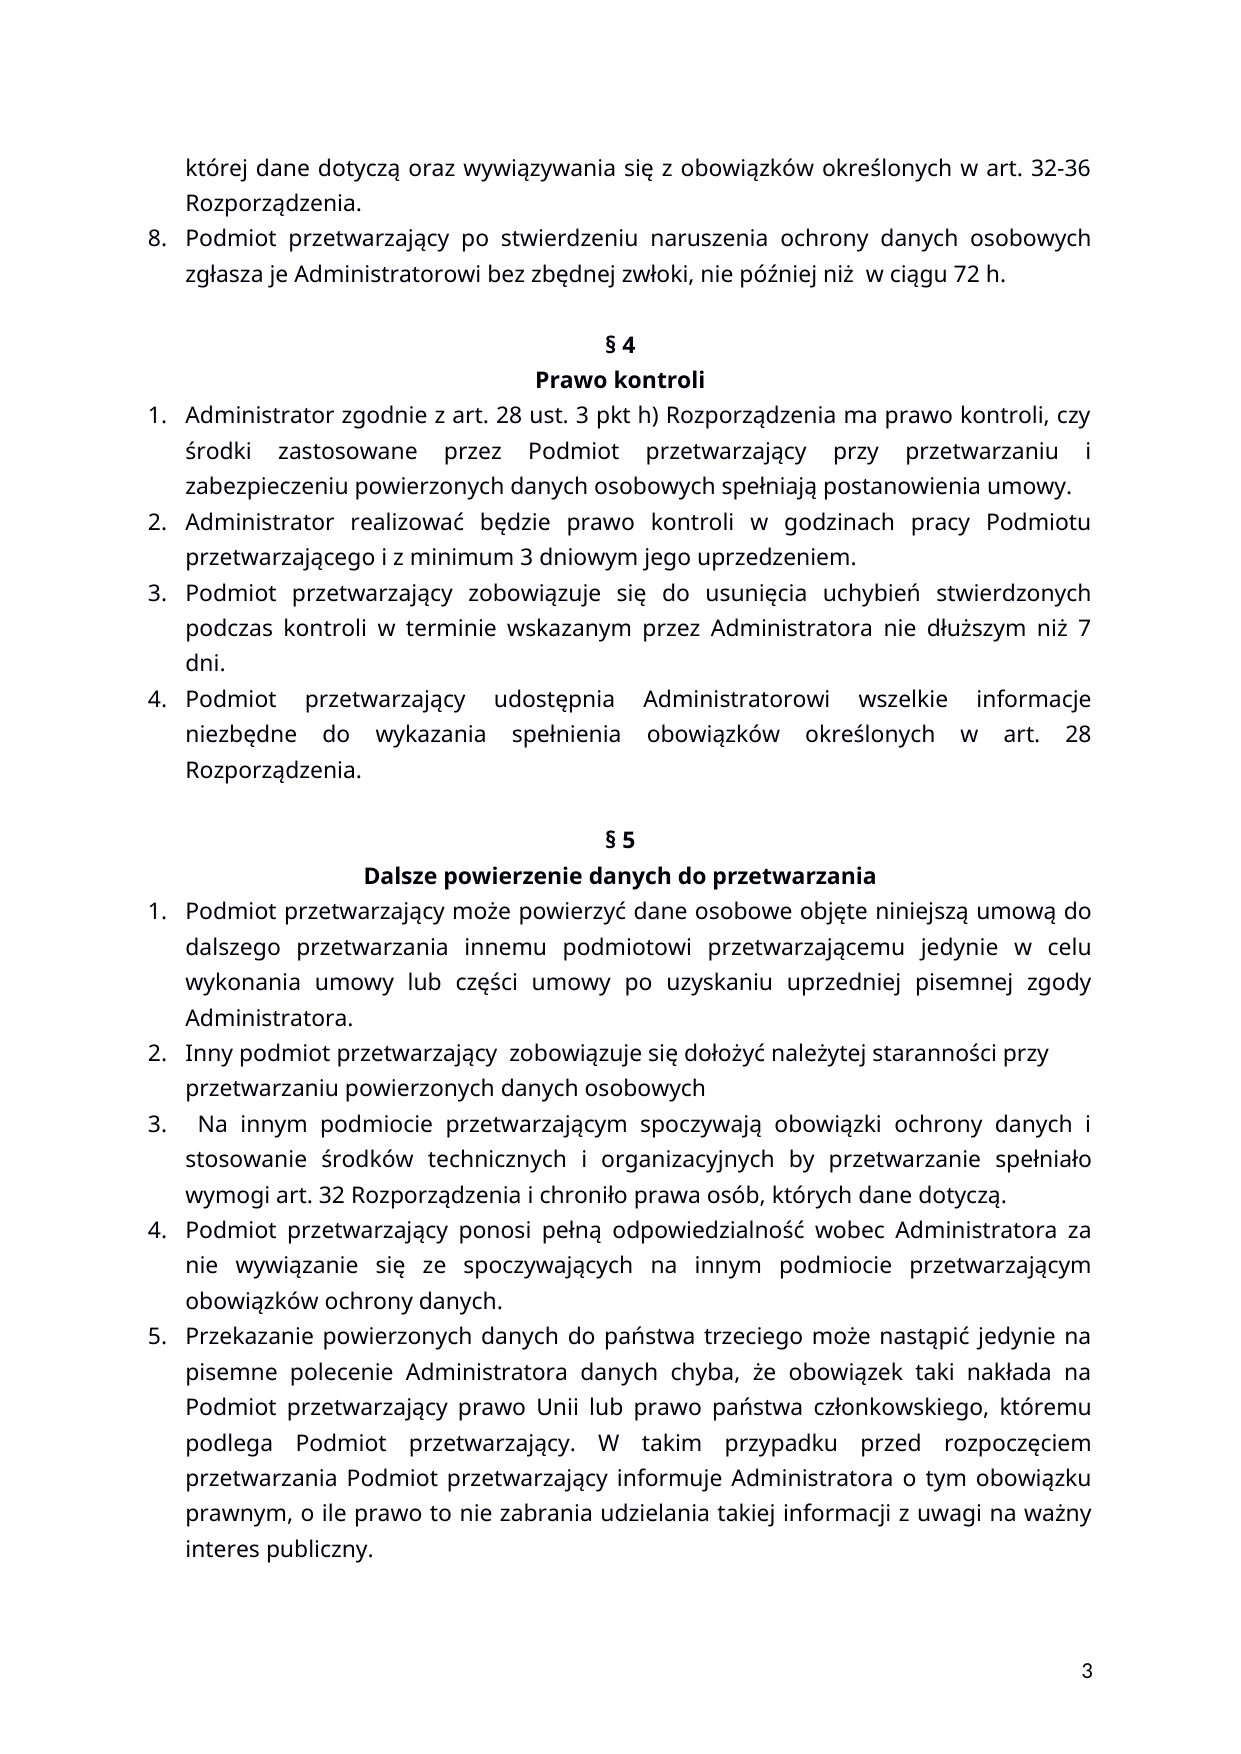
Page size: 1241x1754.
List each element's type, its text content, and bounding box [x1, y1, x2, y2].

list Administrator realizować będzie prawo kontroli w godzinach pracy Podmiotu przetwarzającego i z minimum 3 dniowym jego uprzedzeniem. [148, 502, 1092, 573]
list Podmiot przetwarzający ponosi pełną odpowiedzialność wobec Administratora za nie wywiązanie się ze spoczywających na innym podmiocie przetwarzającym obowiązków ochrony danych. [148, 1210, 1092, 1316]
list Podmiot przetwarzający może powierzyć dane osobowe objęte niniejszą umową do dalszego przetwarzania innemu podmiotowi przetwarzającemu jedynie w celu wykonania umowy lub części umowy po uzyskaniu uprzedniej pisemnej zgody Administratora. [148, 891, 1092, 1033]
text Dalsze powierzenie danych do przetwarzania [148, 856, 1092, 891]
list Podmiot przetwarzający zobowiązuje się do usunięcia uchybień stwierdzonych podczas kontroli w terminie wskazanym przez Administratora nie dłuższym niż 7 dni. [148, 573, 1092, 679]
list Podmiot przetwarzający po stwierdzeniu naruszenia ochrony danych osobowych zgłasza je Administratorowi bez zbędnej zwłoki, nie później niż w ciągu 72 h. [148, 218, 1092, 289]
list Podmiot przetwarzający udostępnia Administratorowi wszelkie informacje niezbędne do wykazania spełnienia obowiązków określonych w art. 28 Rozporządzenia. [148, 679, 1092, 785]
list Administrator zgodnie z art. 28 ust. 3 pkt h) Rozporządzenia ma prawo kontroli, czy środki zastosowane przez Podmiot przetwarzający przy przetwarzaniu i zabezpieczeniu powierzonych danych osobowych spełniają postanowienia umowy. [148, 396, 1092, 502]
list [148, 148, 1092, 218]
list Inny podmiot przetwarzający zobowiązuje się dołożyć należytej staranności przy przetwarzaniu powierzonych danych osobowych [148, 1033, 1092, 1104]
list Przekazanie powierzonych danych do państwa trzeciego może nastąpić jedynie na pisemne polecenie Administratora danych chyba, że obowiązek taki nakłada na Podmiot przetwarzający prawo Unii lub prawo państwa członkowskiego, któremu podlega Podmiot przetwarzający. W takim przypadku przed rozpoczęciem przetwarzania Podmiot przetwarzający informuje Administratora o tym obowiązku prawnym, o ile prawo to nie zabrania udzielania takiej informacji z uwagi na ważny interes publiczny. [148, 1316, 1092, 1564]
text § 5 [148, 821, 1092, 856]
text Prawo kontroli [148, 360, 1092, 396]
text § 4 [148, 325, 1092, 360]
list Na innym podmiocie przetwarzającym spoczywają obowiązki ochrony danych i stosowanie środków technicznych i organizacyjnych by przetwarzanie spełniało wymogi art. 32 Rozporządzenia i chroniło prawa osób, których dane dotyczą. [148, 1104, 1092, 1210]
